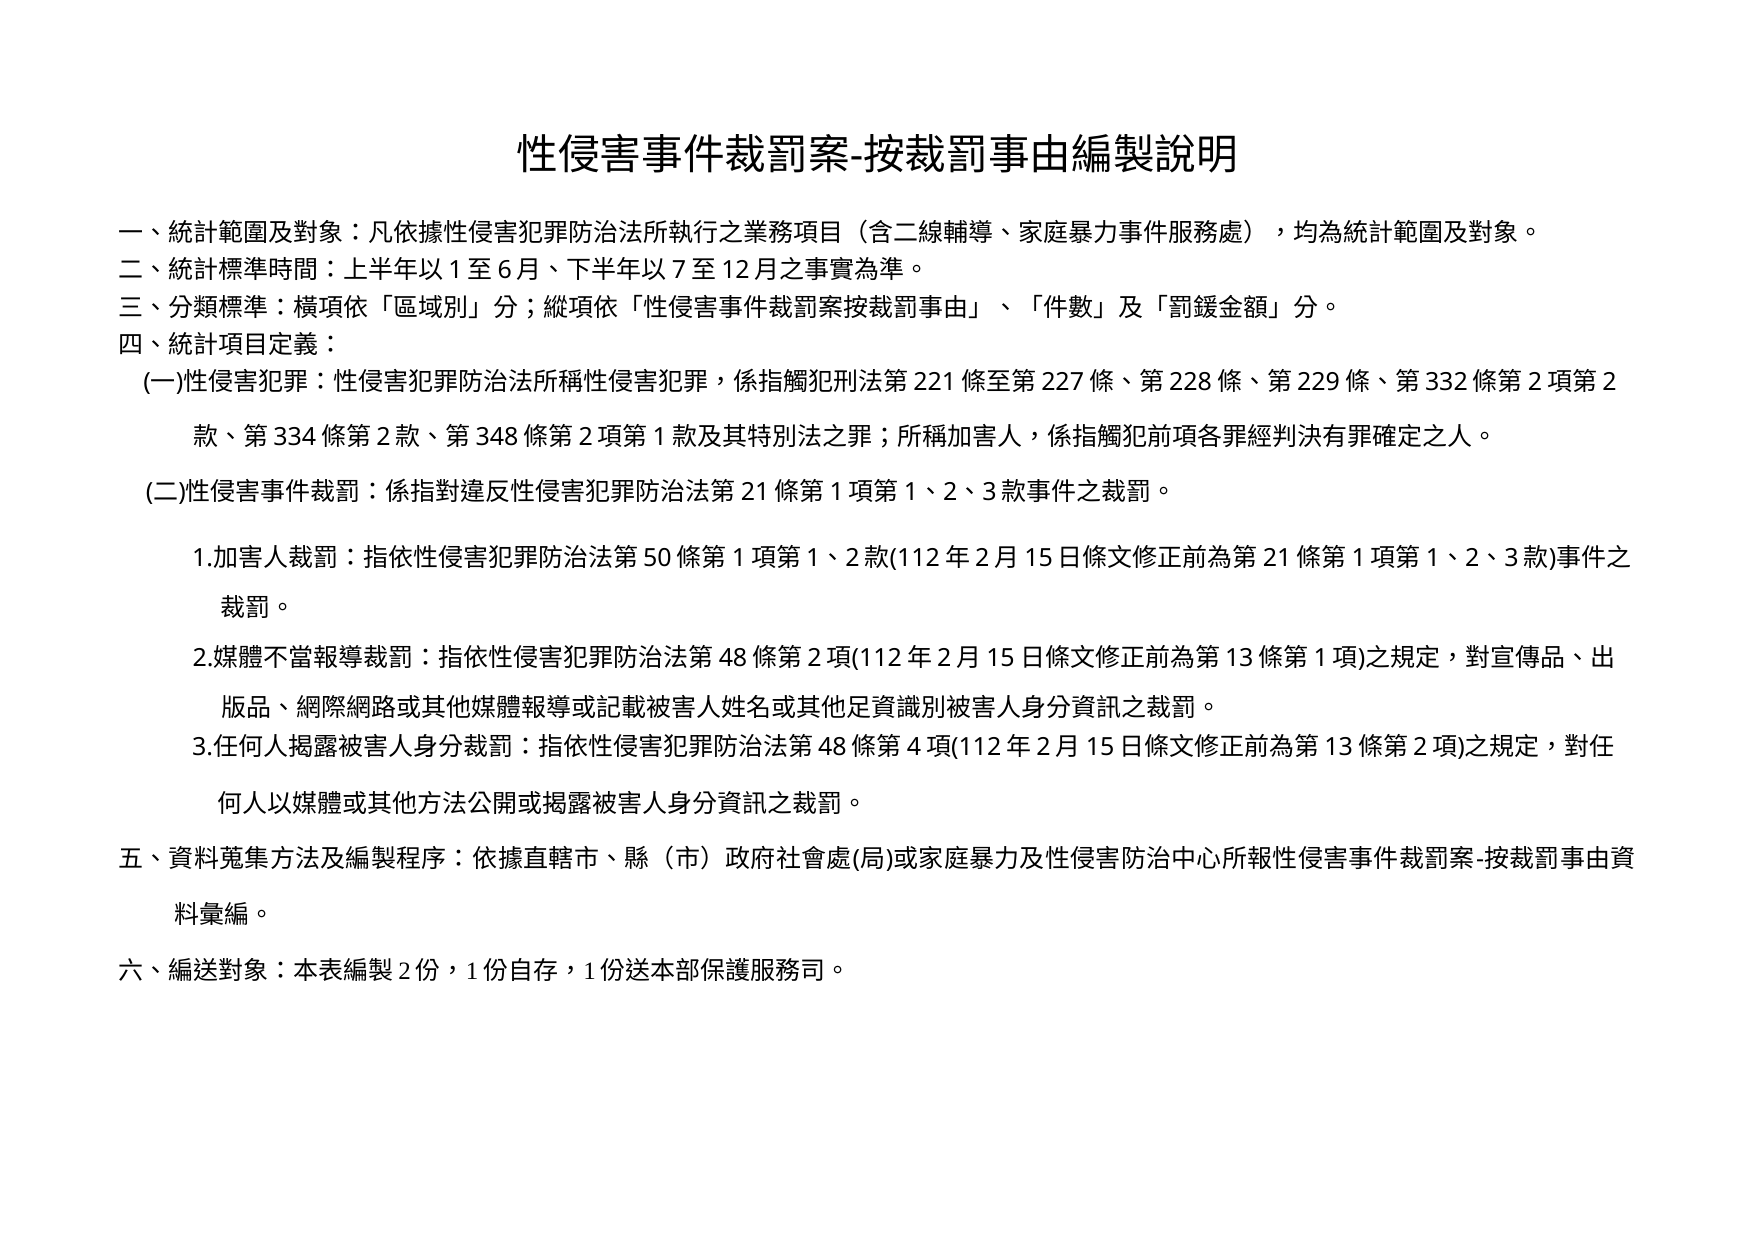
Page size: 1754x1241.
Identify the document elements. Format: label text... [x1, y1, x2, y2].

text 2.媒體不當報導裁罰：指依性侵害犯罪防治法第48條第2項(112年2月15日條文修正前為第13條第1項)之規定，對宣傳品、出版品、網際網路或其他媒體報導或記載被害人姓名或其他足資識別被害人身分資訊之裁罰。 [192, 626, 1636, 726]
text 1.加害人裁罰：指依性侵害犯罪防治法第50條第1項第1、2款(112年2月15日條文修正前為第21條第1項第1、2、3款)事件之裁罰。 [192, 526, 1636, 626]
text 六、編送對象：本表編製2份，1份自存，1份送本部保護服務司。 [118, 950, 1636, 987]
text 三、分類標準：橫項依「區域別」分；縱項依「性侵害事件裁罰案按裁罰事由」、「件數」及「罰鍰金額」分。 [118, 287, 1636, 324]
text 性侵害事件裁罰案-按裁罰事由編製說明 [118, 121, 1636, 182]
text 四、統計項目定義： [118, 324, 1636, 362]
text 二、統計標準時間：上半年以1至6月、下半年以7至12月之事實為準。 [118, 249, 1636, 287]
text (二)性侵害事件裁罰：係指對違反性侵害犯罪防治法第21條第1項第1、2、3款事件之裁罰。 [118, 471, 1636, 508]
text (一)性侵害犯罪：性侵害犯罪防治法所稱性侵害犯罪，係指觸犯刑法第221條至第227條、第228條、第229條、第332條第2項第2款、第334條第2款、第348條第2項第1款及其特別法之罪；所稱加害人，係指觸犯前項各罪經判決有罪確定之人。 [143, 362, 1636, 452]
text 一、統計範圍及對象：凡依據性侵害犯罪防治法所執行之業務項目（含二線輔導、家庭暴力事件服務處），均為統計範圍及對象。 [118, 212, 1636, 249]
text 3.任何人揭露被害人身分裁罰：指依性侵害犯罪防治法第48條第4項(112年2月15日條文修正前為第13條第2項)之規定，對任何人以媒體或其他方法公開或揭露被害人身分資訊之裁罰。 [192, 726, 1636, 820]
text 五、資料蒐集方法及編製程序：依據直轄市、縣（市）政府社會處(局)或家庭暴力及性侵害防治中心所報性侵害事件裁罰案-按裁罰事由資料彙編。 [118, 838, 1636, 932]
